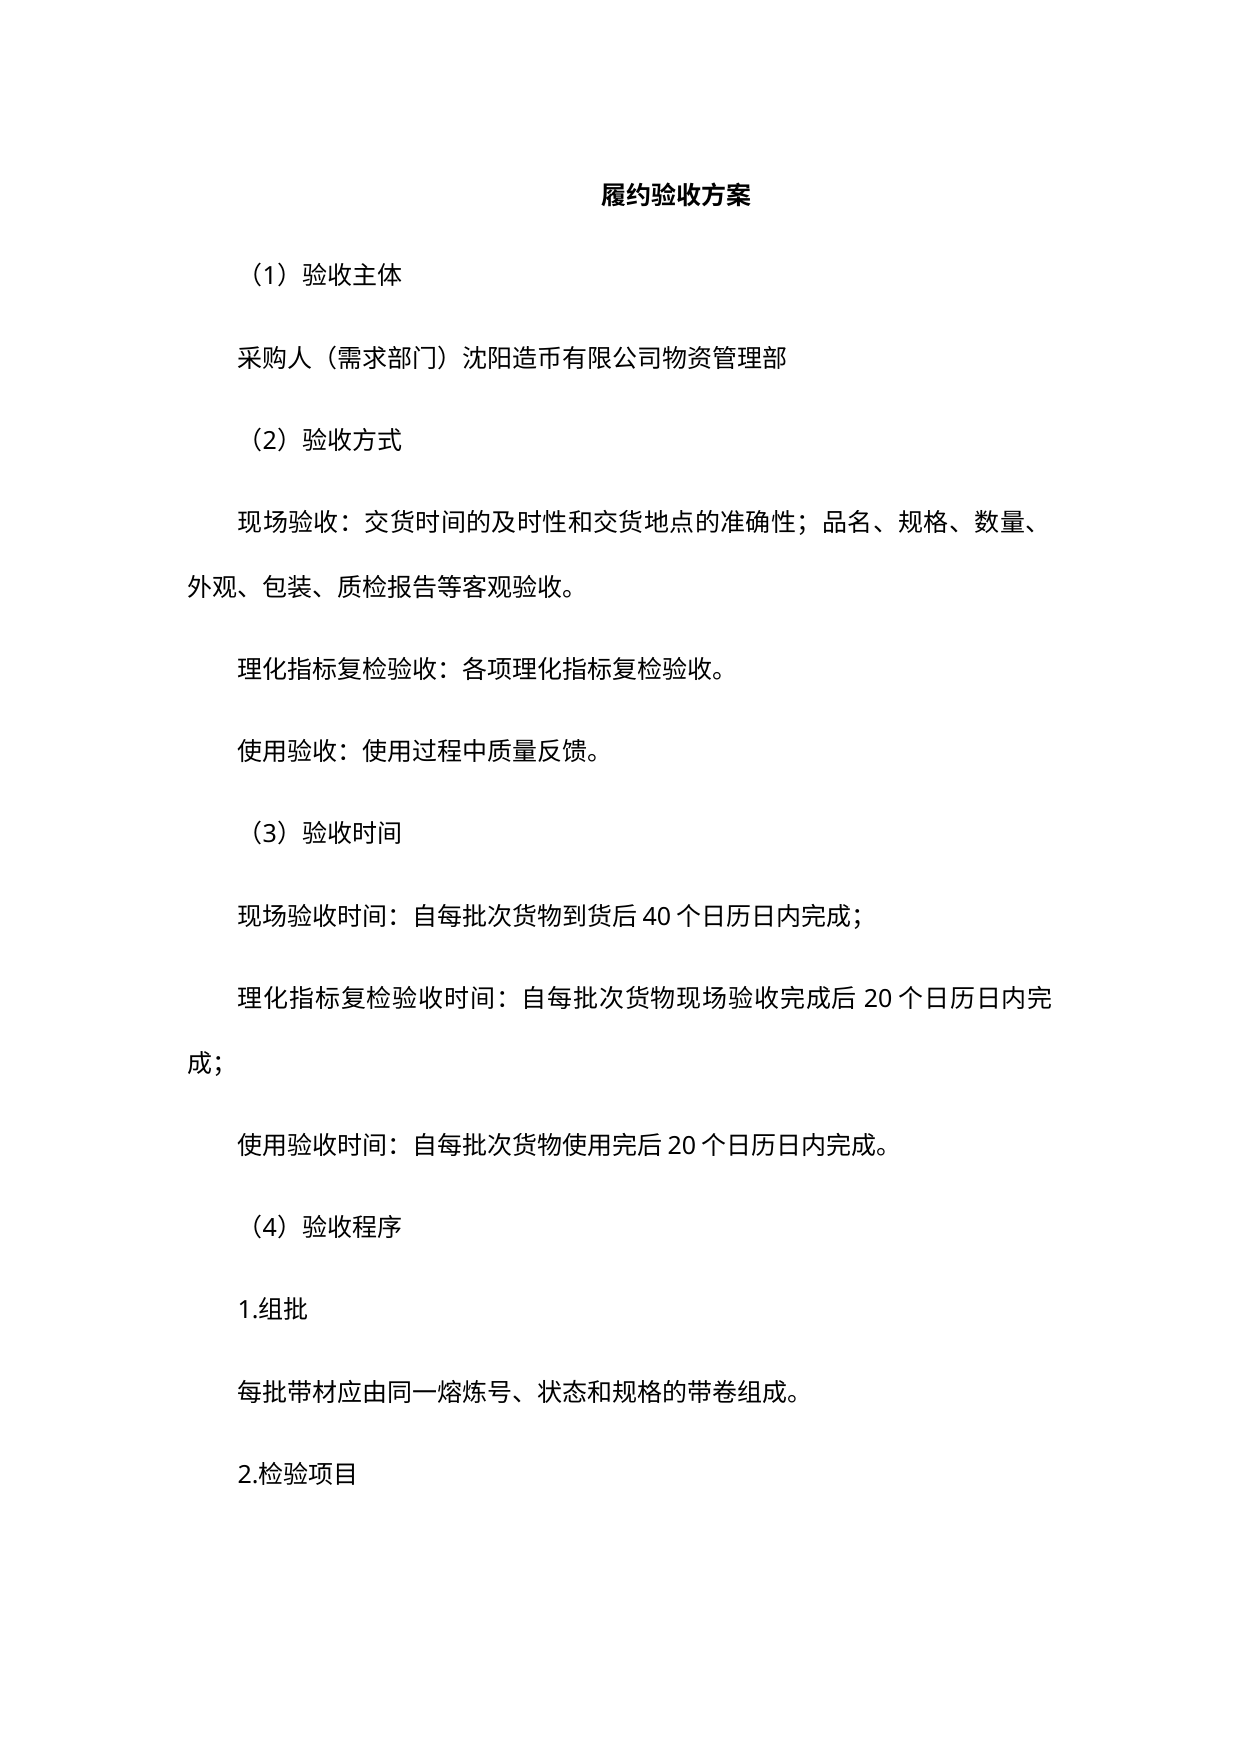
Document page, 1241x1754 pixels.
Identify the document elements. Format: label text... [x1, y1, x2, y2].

text 使用验收时间：自每批次货物使用完后20个日历日内完成。 [187, 1112, 1053, 1177]
text 每批带材应由同一熔炼号、状态和规格的带卷组成。 [187, 1359, 1053, 1424]
text （4）验收程序 [187, 1194, 1053, 1259]
text 履约验收方案 [300, 162, 1053, 227]
text 理化指标复检验收：各项理化指标复检验收。 [187, 636, 1053, 701]
text （1）验收主体 [187, 243, 1053, 308]
text 理化指标复检验收时间：自每批次货物现场验收完成后20个日历日内完成； [187, 965, 1053, 1095]
text 现场验收时间：自每批次货物到货后40个日历日内完成； [187, 883, 1053, 948]
text （2）验收方式 [187, 407, 1053, 472]
text 采购人（需求部门）沈阳造币有限公司物资管理部 [187, 325, 1053, 390]
text （3）验收时间 [187, 801, 1053, 866]
text 现场验收：交货时间的及时性和交货地点的准确性；品名、规格、数量、外观、包装、质检报告等客观验收。 [187, 489, 1053, 619]
text 2.检验项目 [187, 1441, 1053, 1506]
text 使用验收：使用过程中质量反馈。 [187, 718, 1053, 783]
text 1.组批 [187, 1277, 1053, 1342]
